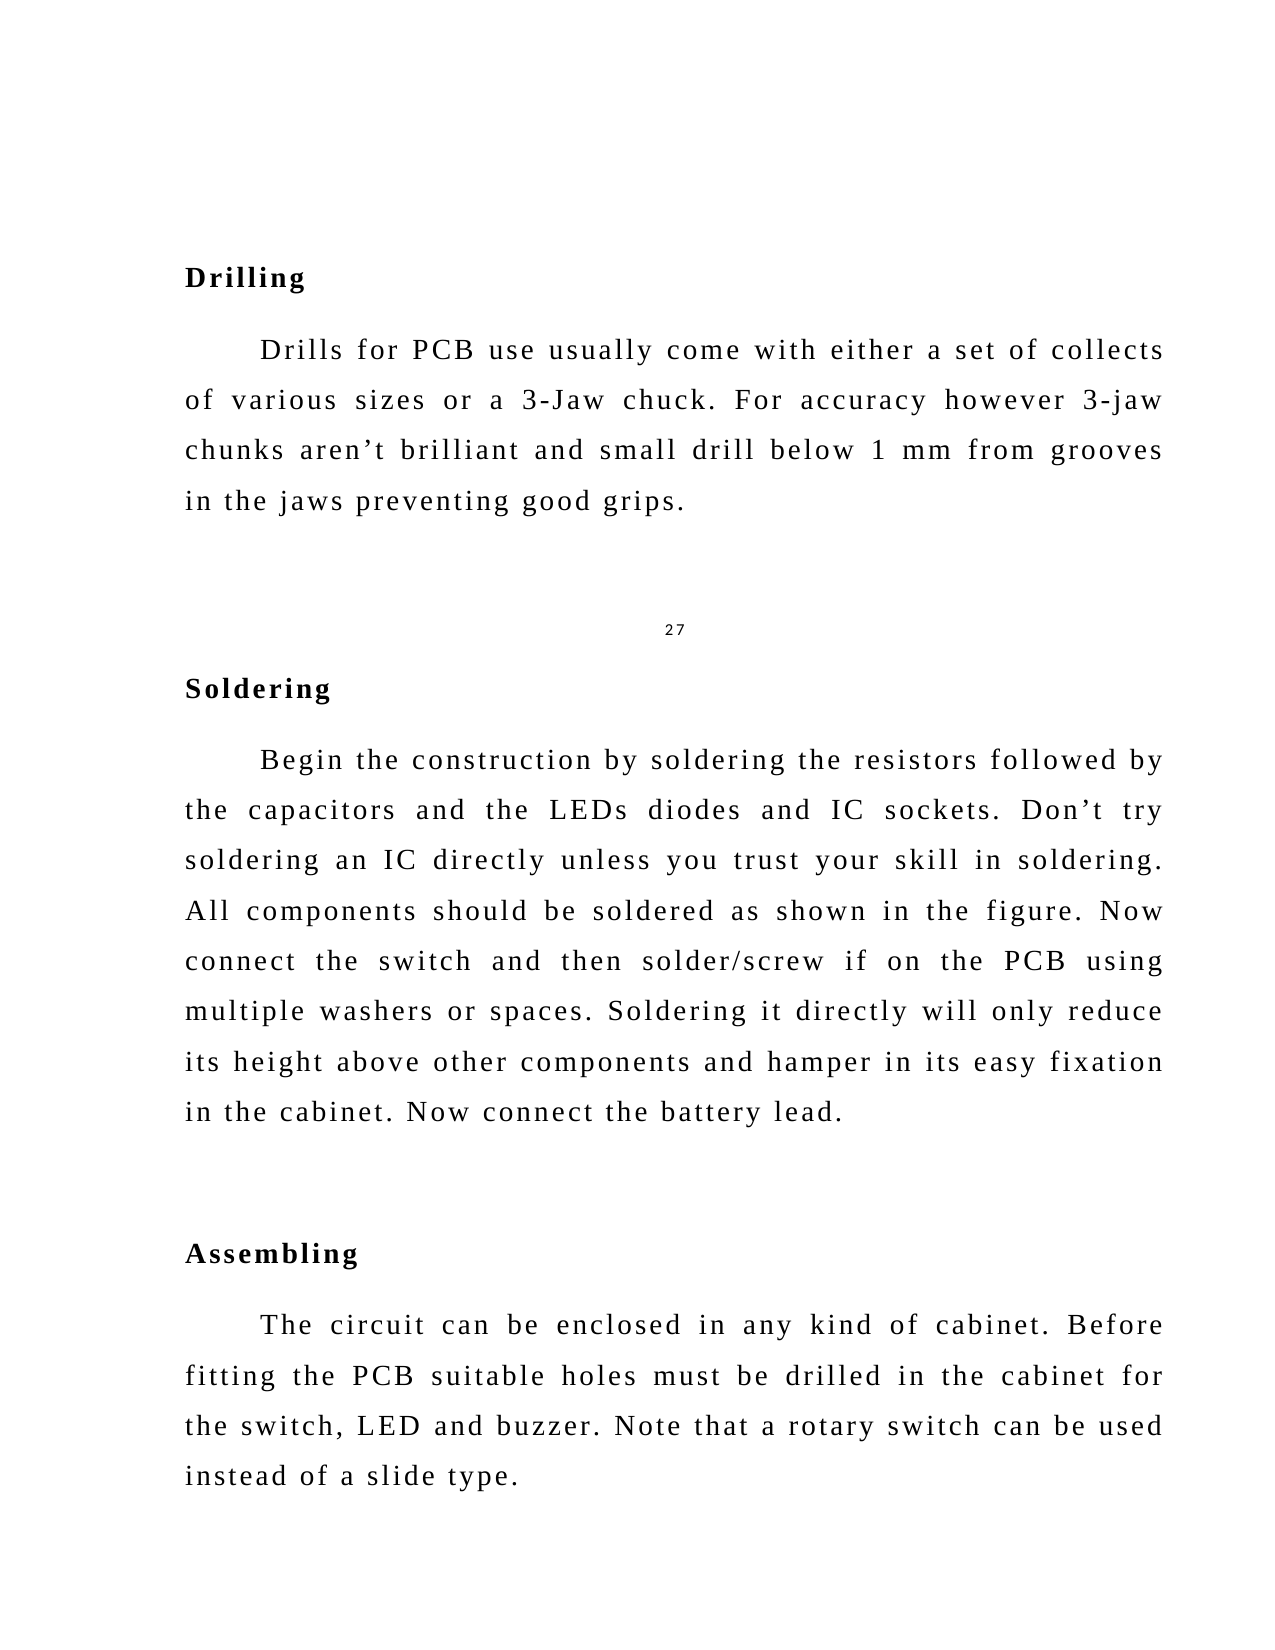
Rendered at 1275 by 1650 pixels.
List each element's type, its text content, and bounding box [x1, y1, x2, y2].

text The circuit can be enclosed in any kind of cabinet. Before fitting the PCB suitable holes must be drilled in the cabinet for the switch, LED and buzzer. Note that a rotary switch can be used instead of a slide type. [185, 1307, 1164, 1492]
text Assembling [185, 1236, 1164, 1270]
text 27 [185, 619, 1164, 640]
text Begin the construction by soldering the resistors followed by the capacitors and the LEDs diodes and IC sockets. Don’t try soldering an IC directly unless you trust your skill in soldering. All components should be soldered as shown in the figure. Now connect the switch and then solder/screw if on the PCB using multiple washers or spaces. Soldering it directly will only reduce its height above other components and hamper in its easy fixation in the cabinet. Now connect the battery lead. [185, 742, 1164, 1128]
text Drills for PCB use usually come with either a set of collects of various sizes or a 3-Jaw chuck. For accuracy however 3-jaw chunks aren’t brilliant and small drill below 1 mm from grooves in the jaws preventing good grips. [185, 332, 1164, 516]
text Soldering [185, 671, 1164, 704]
text Drilling [185, 261, 1164, 294]
